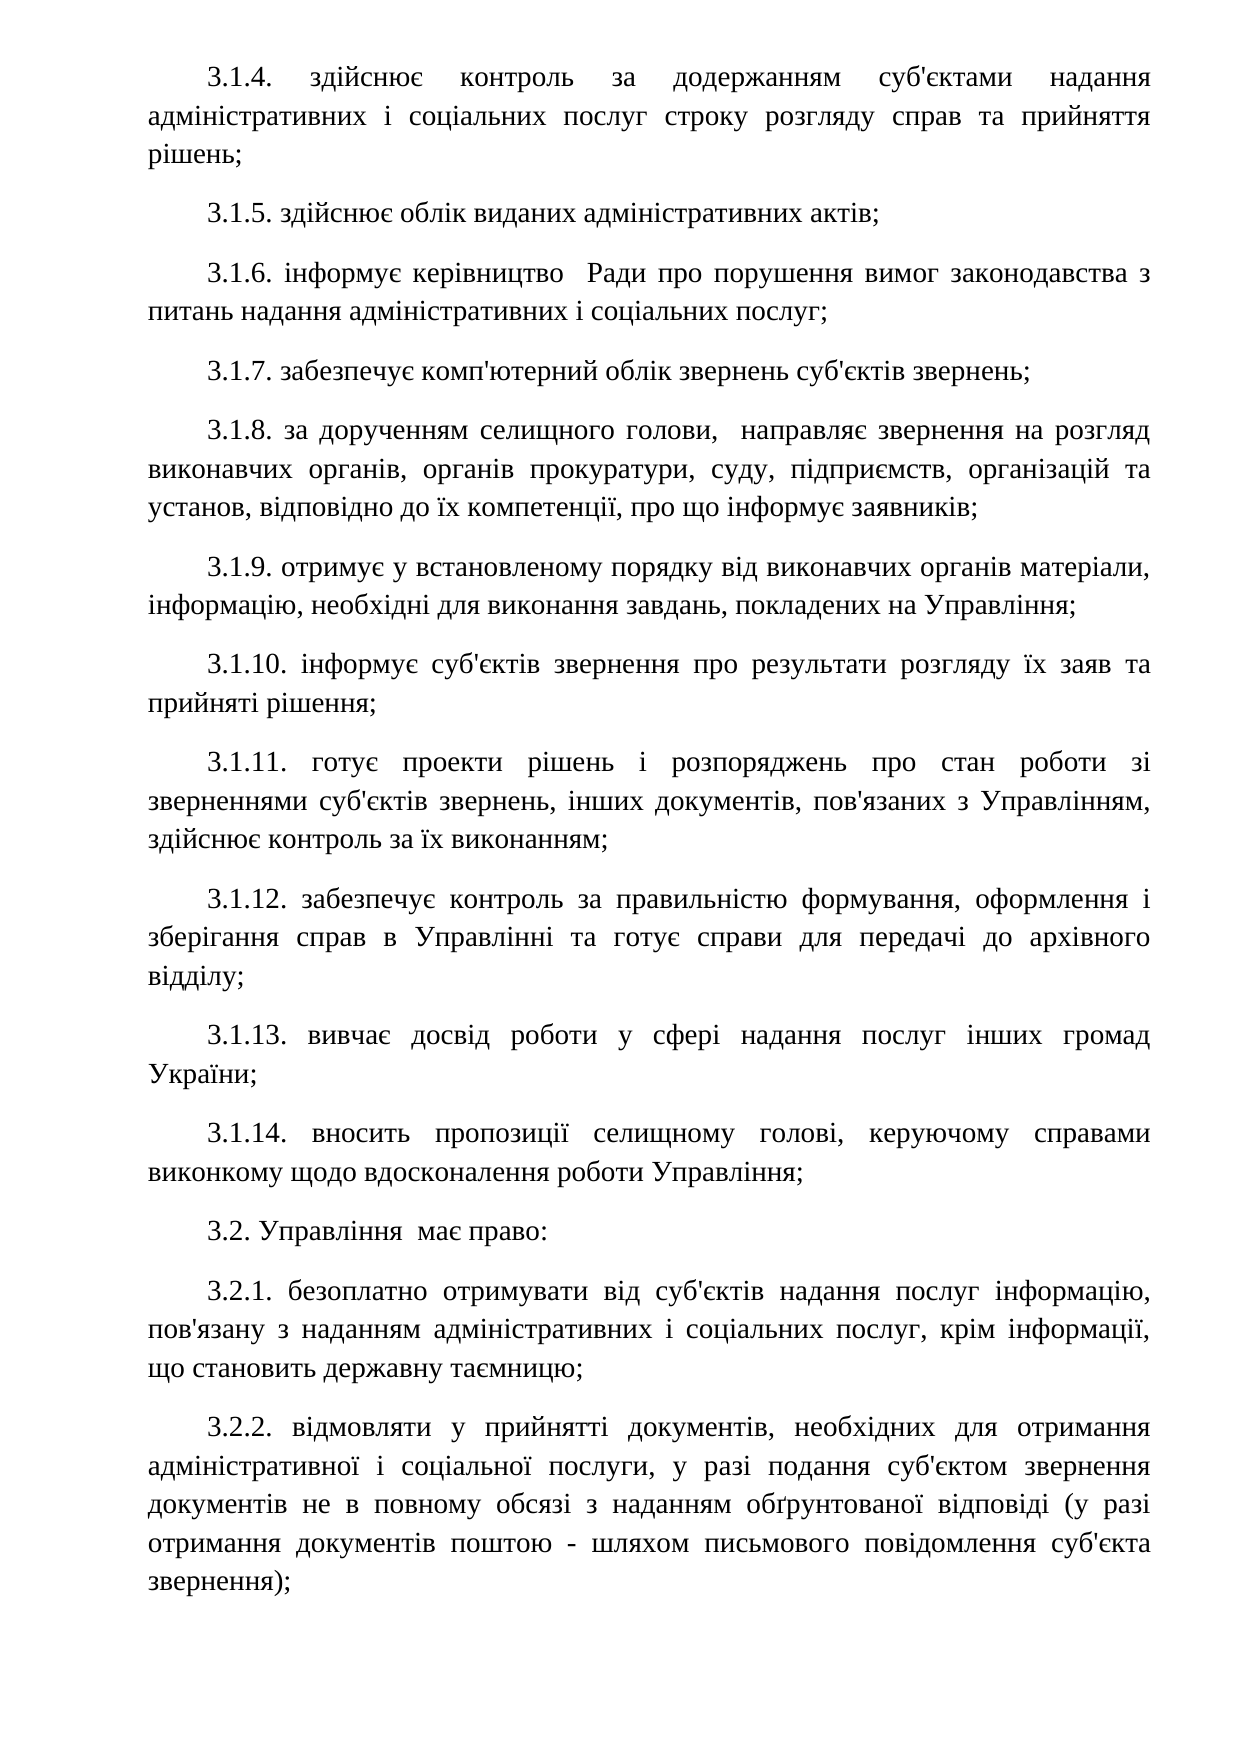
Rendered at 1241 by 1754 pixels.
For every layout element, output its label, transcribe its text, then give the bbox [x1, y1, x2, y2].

text 3.1.12. забезпечує контроль за правильністю формування, оформлення і зберігання справ в Управлінні та готує справи для передачі до архівного відділу; [148, 881, 1152, 992]
text 3.1.14. вносить пропозиції селищному голові, керуючому справами виконкому щодо вдосконалення роботи Управління; [148, 1115, 1152, 1187]
text 3.2.1. безоплатно отримувати від суб'єктів надання послуг інформацію, пов'язану з наданням адміністративних і соціальних послуг, крім інформації, що становить державну таємницю; [148, 1273, 1152, 1383]
text 3.1.11. готує проекти рішень і розпоряджень про стан роботи зі зверненнями суб'єктів звернень, інших документів, пов'язаних з Управлінням, здійснює контроль за їх виконанням; [148, 744, 1152, 855]
text 3.1.4. здійснює контроль за додержанням суб'єктами надання адміністративних і соціальних послуг строку розгляду справ та прийняття рішень; [148, 59, 1152, 170]
text 3.2. Управління має право: [148, 1213, 1152, 1247]
text 3.1.8. за дорученням селищного голови, направляє звернення на розгляд виконавчих органів, органів прокуратури, суду, підприємств, організацій та установ, відповідно до їх компетенції, про що інформує заявників; [148, 412, 1152, 523]
text 3.2.2. відмовляти у прийнятті документів, необхідних для отримання адміністративної і соціальної послуги, у разі подання суб'єктом звернення документів не в повному обсязі з наданням обґрунтованої відповіді (у разі отримання документів поштою - шляхом письмового повідомлення суб'єкта звернення); [148, 1409, 1152, 1597]
text 3.1.6. інформує керівництво Ради про порушення вимог законодавства з питань надання адміністративних і соціальних послуг; [148, 255, 1152, 327]
text 3.1.7. забезпечує комп'ютерний облік звернень суб'єктів звернень; [148, 353, 1152, 386]
text 3.1.9. отримує у встановленому порядку від виконавчих органів матеріали, інформацію, необхідні для виконання завдань, покладених на Управління; [148, 549, 1152, 621]
text 3.1.13. вивчає досвід роботи у сфері надання послуг інших громад України; [148, 1017, 1152, 1089]
text 3.1.10. інформує суб'єктів звернення про результати розгляду їх заяв та прийняті рішення; [148, 647, 1152, 719]
text 3.1.5. здійснює облік виданих адміністративних актів; [148, 196, 1152, 229]
